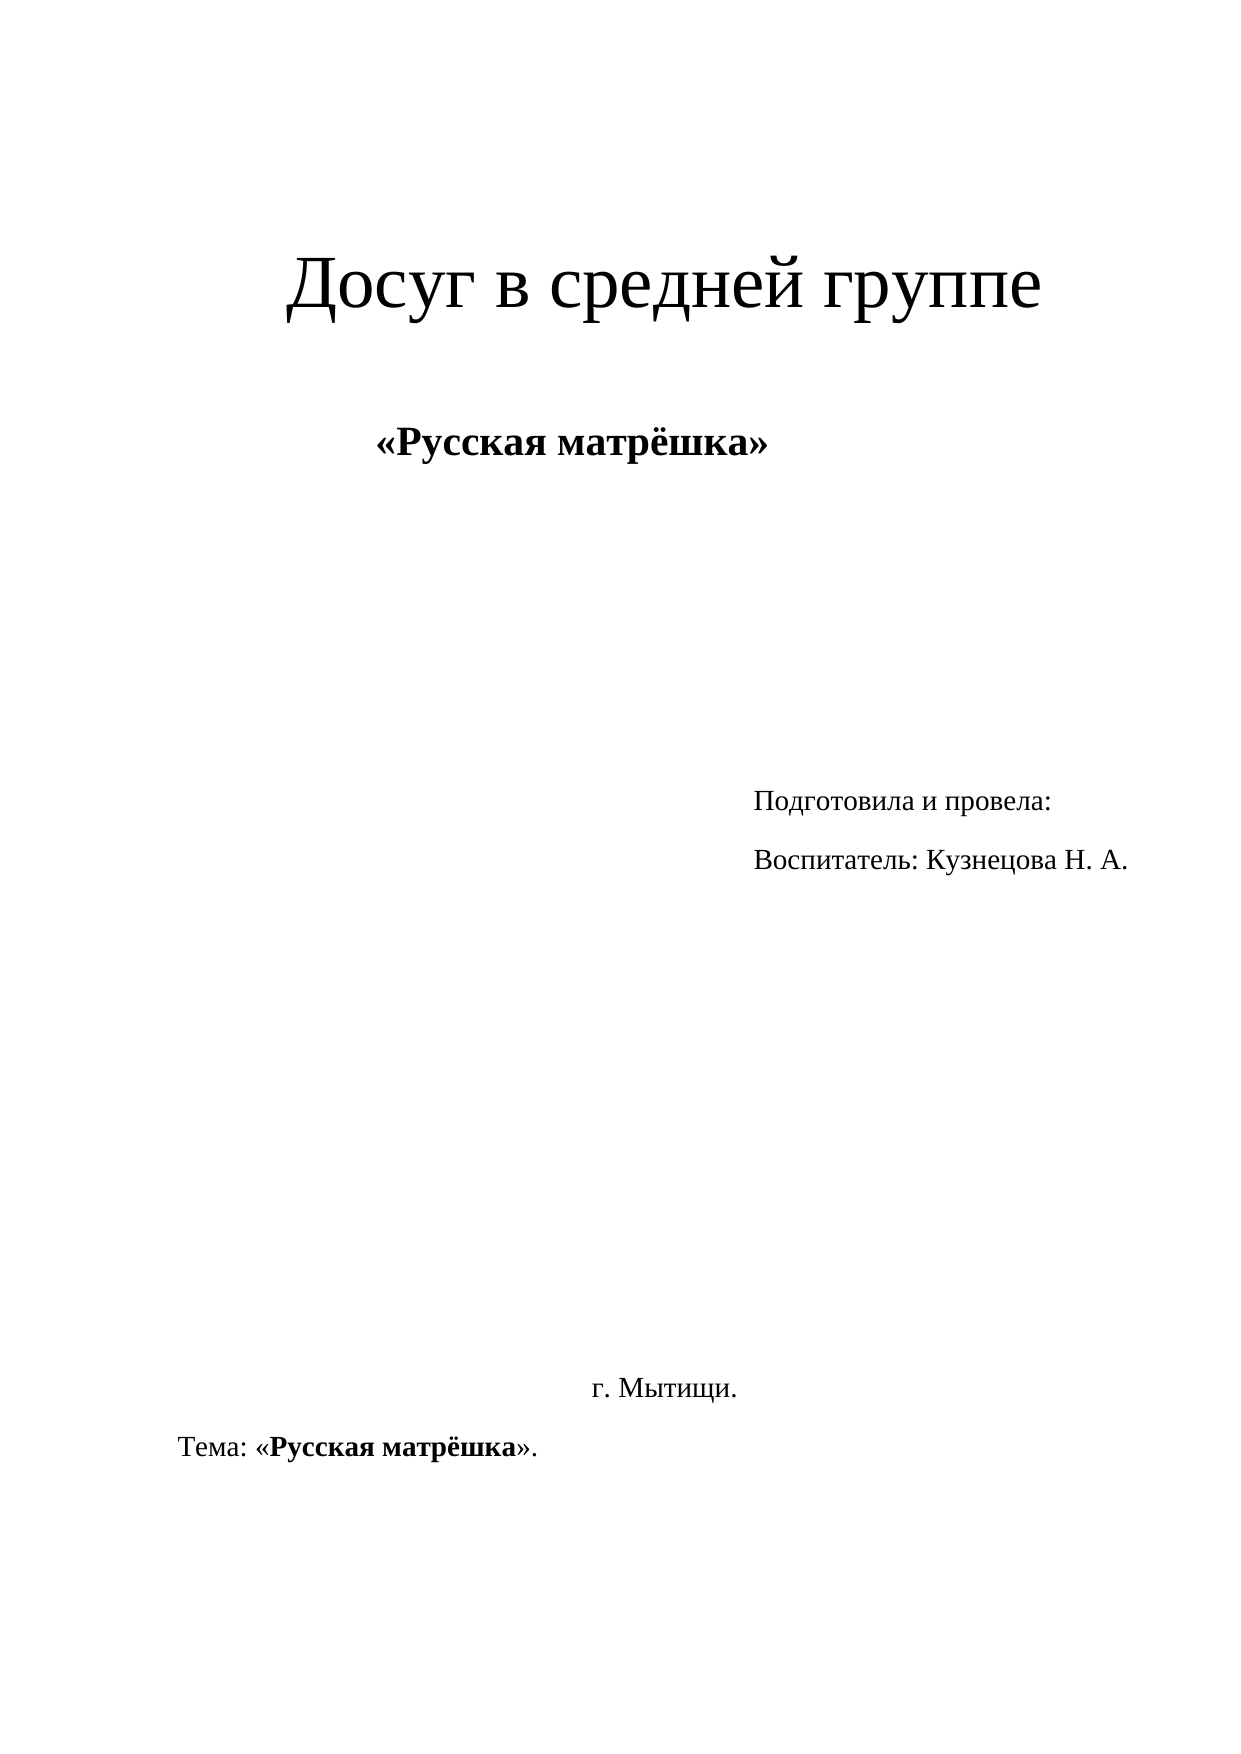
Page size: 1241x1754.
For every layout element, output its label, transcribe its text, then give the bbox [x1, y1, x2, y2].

text Воспитатель: Кузнецова Н. А. [177, 842, 1152, 876]
text г. Мытищи. [177, 1370, 1152, 1404]
text Подготовила и провела: [177, 783, 1152, 816]
text Тема: «Русская матрёшка». [177, 1429, 1152, 1463]
text Досуг в средней группе [177, 237, 1152, 323]
text «Русская матрёшка» [177, 416, 1152, 464]
